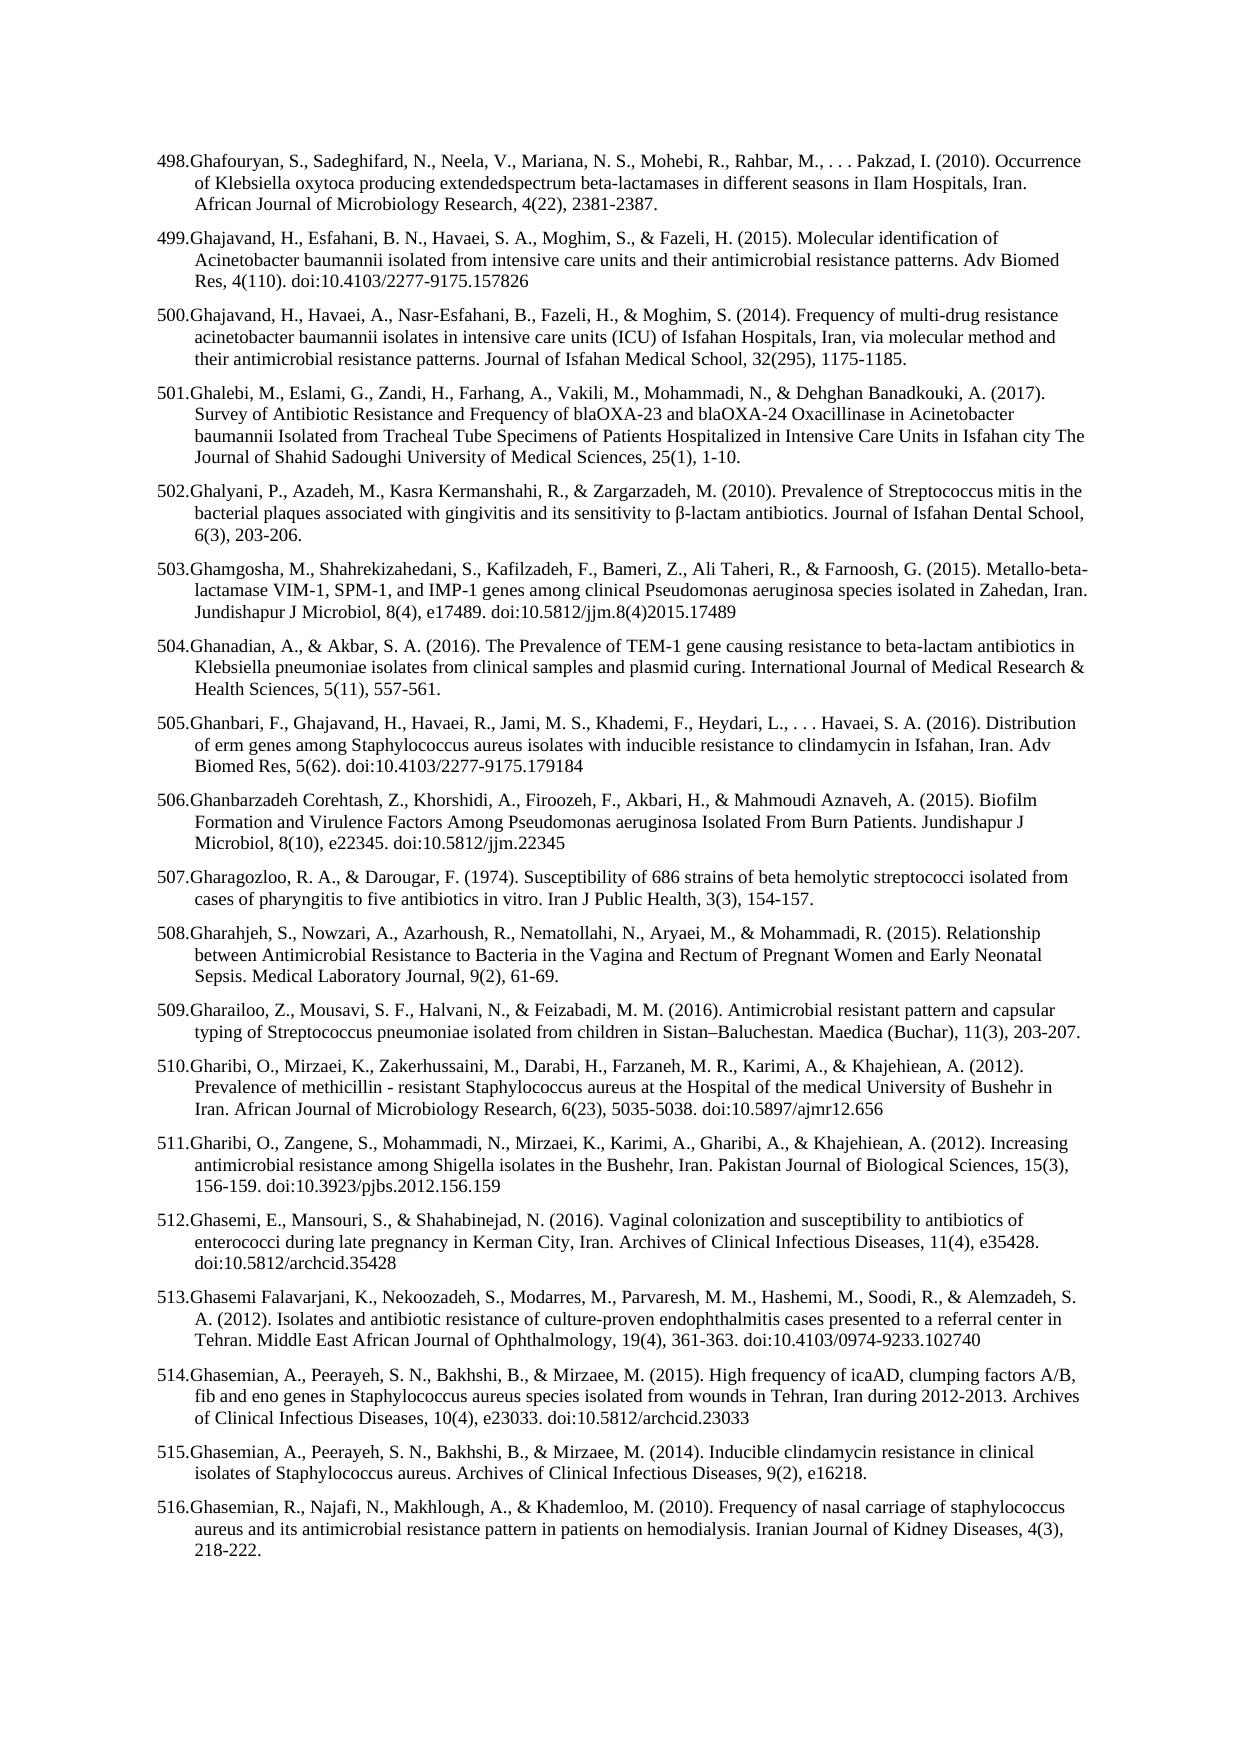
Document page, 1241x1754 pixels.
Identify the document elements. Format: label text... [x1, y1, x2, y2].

list Gharailoo, Z., Mousavi, S. F., Halvani, N., & Feizabadi, M. M. (2016). Antimicrobial resistant pattern and capsular typing of Streptococcus pneumoniae isolated from children in Sistan–Baluchestan. Maedica (Buchar), 11(3), 203-207. [157, 999, 1090, 1042]
list Ghalyani, P., Azadeh, M., Kasra Kermanshahi, R., & Zargarzadeh, M. (2010). Prevalence of Streptococcus mitis in the bacterial plaques associated with gingivitis and its sensitivity to β-lactam antibiotics. Journal of Isfahan Dental School, 6(3), 203-206. [157, 480, 1090, 545]
list Gharibi, O., Zangene, S., Mohammadi, N., Mirzaei, K., Karimi, A., Gharibi, A., & Khajehiean, A. (2012). Increasing antimicrobial resistance among Shigella isolates in the Bushehr, Iran. Pakistan Journal of Biological Sciences, 15(3), 156-159. doi:10.3923/pjbs.2012.156.159 [157, 1132, 1090, 1197]
list Ghamgosha, M., Shahrekizahedani, S., Kafilzadeh, F., Bameri, Z., Ali Taheri, R., & Farnoosh, G. (2015). Metallo-beta-lactamase VIM-1, SPM-1, and IMP-1 genes among clinical Pseudomonas aeruginosa species isolated in Zahedan, Iran. Jundishapur J Microbiol, 8(4), e17489. doi:10.5812/jjm.8(4)2015.17489 [157, 557, 1090, 622]
list Ghanadian, A., & Akbar, S. A. (2016). The Prevalence of TEM-1 gene causing resistance to beta-lactam antibiotics in Klebsiella pneumoniae isolates from clinical samples and plasmid curing. International Journal of Medical Research & Health Sciences, 5(11), 557-561. [157, 635, 1090, 699]
list Gharagozloo, R. A., & Darougar, F. (1974). Susceptibility of 686 strains of beta hemolytic streptococci isolated from cases of pharyngitis to five antibiotics in vitro. Iran J Public Health, 3(3), 154-157. [157, 866, 1090, 909]
list Ghasemian, A., Peerayeh, S. N., Bakhshi, B., & Mirzaee, M. (2015). High frequency of icaAD, clumping factors A/B, fib and eno genes in Staphylococcus aureus species isolated from wounds in Tehran, Iran during 2012-2013. Archives of Clinical Infectious Diseases, 10(4), e23033. doi:10.5812/archcid.23033 [157, 1363, 1090, 1428]
list Gharahjeh, S., Nowzari, A., Azarhoush, R., Nematollahi, N., Aryaei, M., & Mohammadi, R. (2015). Relationship between Antimicrobial Resistance to Bacteria in the Vagina and Rectum of Pregnant Women and Early Neonatal Sepsis. Medical Laboratory Journal, 9(2), 61-69. [157, 922, 1090, 987]
list Ghanbari, F., Ghajavand, H., Havaei, R., Jami, M. S., Khademi, F., Heydari, L., . . . Havaei, S. A. (2016). Distribution of erm genes among Staphylococcus aureus isolates with inducible resistance to clindamycin in Isfahan, Iran. Adv Biomed Res, 5(62). doi:10.4103/2277-9175.179184 [157, 712, 1090, 777]
list Ghafouryan, S., Sadeghifard, N., Neela, V., Mariana, N. S., Mohebi, R., Rahbar, M., . . . Pakzad, I. (2010). Occurrence of Klebsiella oxytoca producing extendedspectrum beta-lactamases in different seasons in Ilam Hospitals, Iran. African Journal of Microbiology Research, 4(22), 2381-2387. [157, 150, 1090, 215]
list Gharibi, O., Mirzaei, K., Zakerhussaini, M., Darabi, H., Farzaneh, M. R., Karimi, A., & Khajehiean, A. (2012). Prevalence of methicillin - resistant Staphylococcus aureus at the Hospital of the medical University of Bushehr in Iran. African Journal of Microbiology Research, 6(23), 5035-5038. doi:10.5897/ajmr12.656 [157, 1055, 1090, 1119]
list Ghasemian, A., Peerayeh, S. N., Bakhshi, B., & Mirzaee, M. (2014). Inducible clindamycin resistance in clinical isolates of Staphylococcus aureus. Archives of Clinical Infectious Diseases, 9(2), e16218. [157, 1441, 1090, 1484]
list Ghasemi Falavarjani, K., Nekoozadeh, S., Modarres, M., Parvaresh, M. M., Hashemi, M., Soodi, R., & Alemzadeh, S. A. (2012). Isolates and antibiotic resistance of culture-proven endophthalmitis cases presented to a referral center in Tehran. Middle East African Journal of Ophthalmology, 19(4), 361-363. doi:10.4103/0974-9233.102740 [157, 1286, 1090, 1351]
list Ghanbarzadeh Corehtash, Z., Khorshidi, A., Firoozeh, F., Akbari, H., & Mahmoudi Aznaveh, A. (2015). Biofilm Formation and Virulence Factors Among Pseudomonas aeruginosa Isolated From Burn Patients. Jundishapur J Microbiol, 8(10), e22345. doi:10.5812/jjm.22345 [157, 789, 1090, 854]
list Ghalebi, M., Eslami, G., Zandi, H., Farhang, A., Vakili, M., Mohammadi, N., & Dehghan Banadkouki, A. (2017). Survey of Antibiotic Resistance and Frequency of blaOXA-23 and blaOXA-24 Oxacillinase in Acinetobacter baumannii Isolated from Tracheal Tube Specimens of Patients Hospitalized in Intensive Care Units in Isfahan city The Journal of Shahid Sadoughi University of Medical Sciences, 25(1), 1-10. [157, 382, 1090, 468]
list Ghasemian, R., Najafi, N., Makhlough, A., & Khademloo, M. (2010). Frequency of nasal carriage of staphylococcus aureus and its antimicrobial resistance pattern in patients on hemodialysis. Iranian Journal of Kidney Diseases, 4(3), 218-222. [157, 1496, 1090, 1561]
list Ghajavand, H., Esfahani, B. N., Havaei, S. A., Moghim, S., & Fazeli, H. (2015). Molecular identification of Acinetobacter baumannii isolated from intensive care units and their antimicrobial resistance patterns. Adv Biomed Res, 4(110). doi:10.4103/2277-9175.157826 [157, 227, 1090, 292]
list Ghasemi, E., Mansouri, S., & Shahabinejad, N. (2016). Vaginal colonization and susceptibility to antibiotics of enterococci during late pregnancy in Kerman City, Iran. Archives of Clinical Infectious Diseases, 11(4), e35428. doi:10.5812/archcid.35428 [157, 1209, 1090, 1274]
list Ghajavand, H., Havaei, A., Nasr-Esfahani, B., Fazeli, H., & Moghim, S. (2014). Frequency of multi-drug resistance acinetobacter baumannii isolates in intensive care units (ICU) of Isfahan Hospitals, Iran, via molecular method and their antimicrobial resistance patterns. Journal of Isfahan Medical School, 32(295), 1175-1185. [157, 304, 1090, 369]
